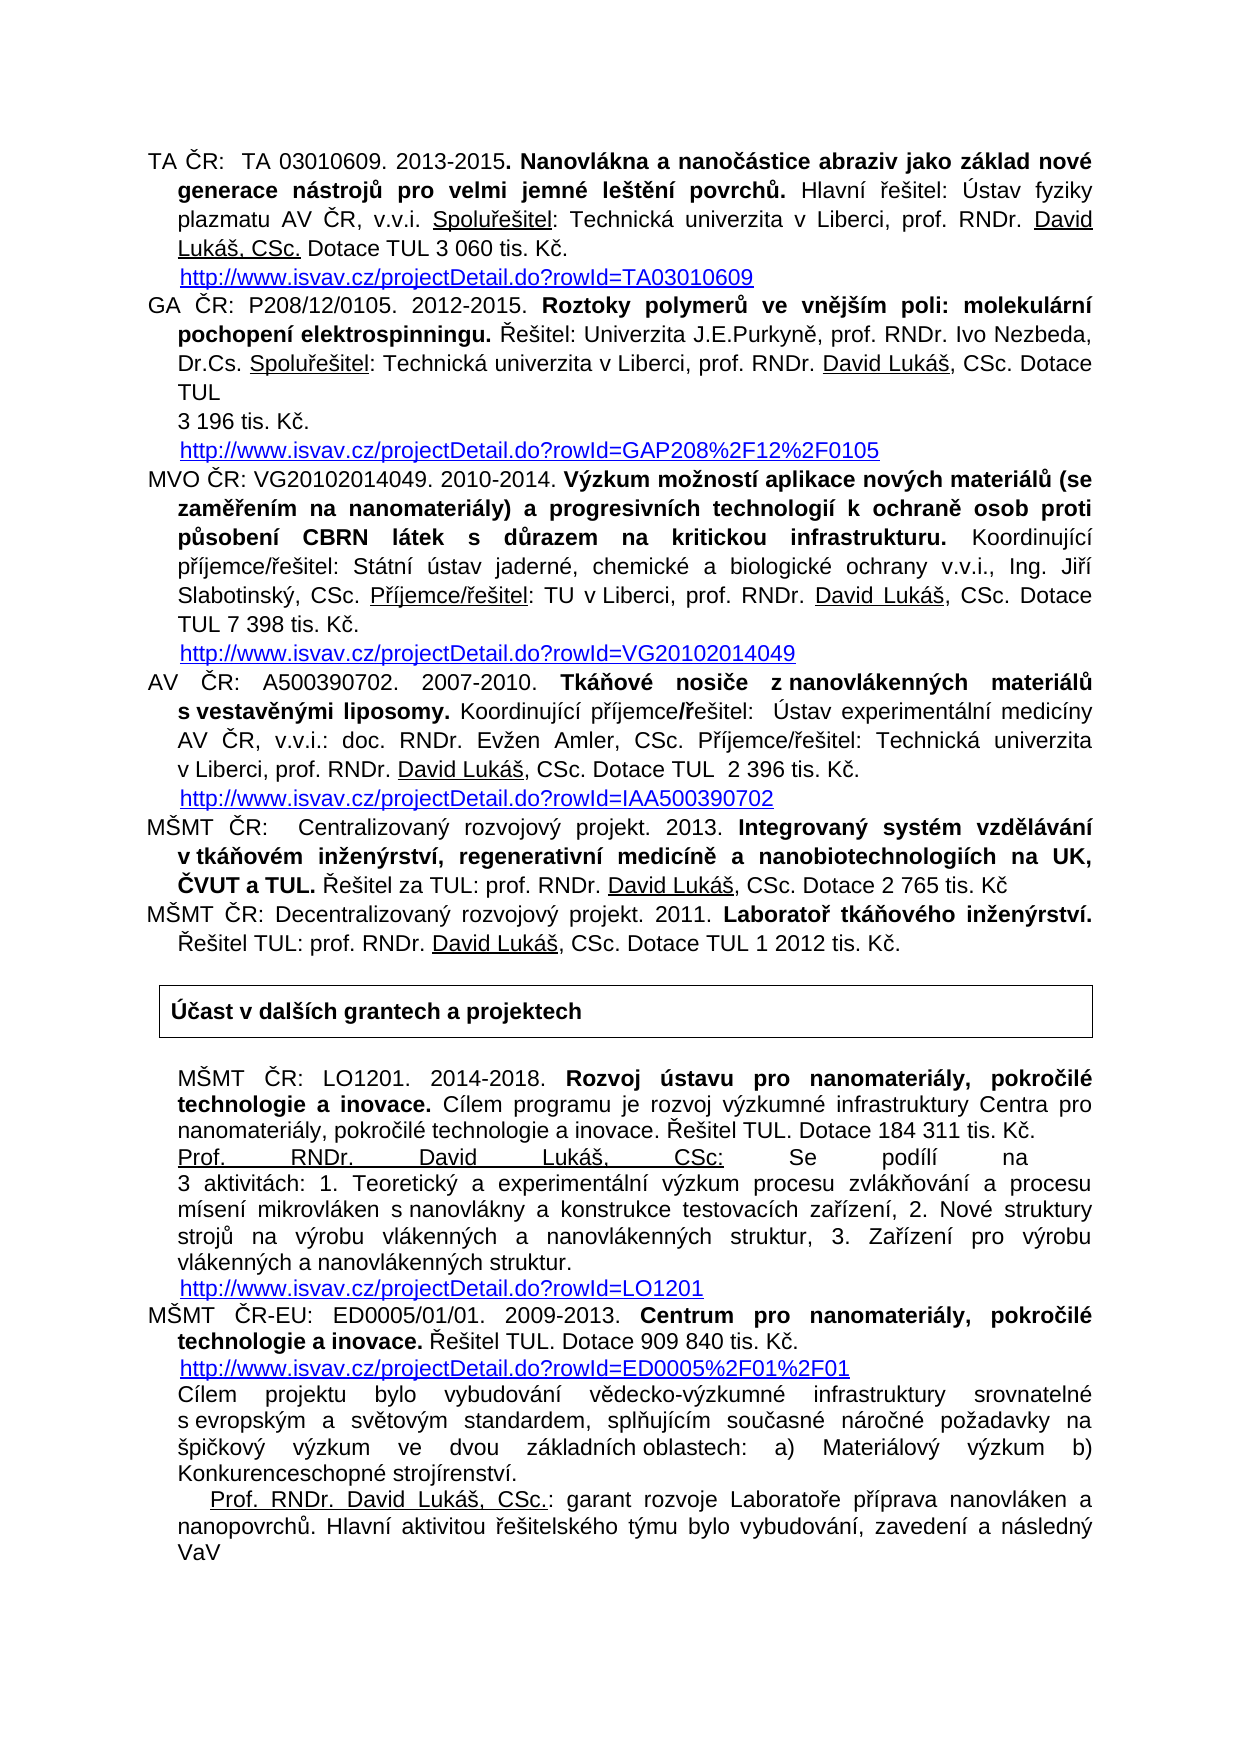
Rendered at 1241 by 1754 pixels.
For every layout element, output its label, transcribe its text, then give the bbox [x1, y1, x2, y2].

subtitle MVO ČR: VG20102014049. 2010-2014. Výzkum možností aplikace nových materiálů (se zaměřením na nanomateriály) a progresivních technologií k ochraně osob proti působení CBRN látek s důrazem na kritickou infrastrukturu. Koordinující příjemce/řešitel: Státní ústav jaderné, chemické a biologické ochrany v.v.i., Ing. Jiří Slabotinský, CSc. Příjemce/řešitel: TU v Liberci, prof. RNDr. David Lukáš, CSc. Dotace TUL 7 398 tis. Kč. [148, 466, 1093, 637]
text AV ČR: A500390702. 2007-2010. Tkáňové nosiče z nanovlákenných materiálů s vestavěnými liposomy. Koordinující příjemce/řešitel: Ústav experimentální medicíny AV ČR, v.v.i.: doc. RNDr. Evžen Amler, CSc. Příjemce/řešitel: Technická univerzita v Liberci, prof. RNDr. David Lukáš, CSc. Dotace TUL 2 396 tis. Kč. [148, 669, 1093, 782]
text Cílem projektu bylo vybudování vědecko-výzkumné infrastruktury srovnatelné s evropským a světovým standardem, splňujícím současné náročné požadavky na špičkový výzkum ve dvou základních oblastech: a) Materiálový výzkum b) Konkurenceschopné strojírenství. [177, 1381, 1093, 1486]
text 3 196 tis. Kč. [148, 408, 1093, 434]
subtitle http://www.isvav.cz/projectDetail.do?rowId=ED0005%2F01%2F01 [148, 1354, 1093, 1381]
text http://www.isvav.cz/projectDetail.do?rowId=LO1201 [148, 1275, 1093, 1302]
text GA ČR: P208/12/0105. 2012-2015. Roztoky polymerů ve vnějším poli: molekulární pochopení elektrospinningu. Řešitel: Univerzita J.E.Purkyně, prof. RNDr. Ivo Nezbeda, Dr.Cs. Spoluřešitel: Technická univerzita v Liberci, prof. RNDr. David Lukáš, CSc. Dotace TUL [148, 292, 1093, 406]
table_header Účast v dalších grantech a projektech [160, 986, 1092, 1037]
text http://www.isvav.cz/projectDetail.do?rowId=IAA500390702 [148, 785, 1093, 811]
text Prof. RNDr. David Lukáš, CSc.: garant rozvoje Laboratoře příprava nanovláken a nanopovrchů. Hlavní aktivitou řešitelského týmu bylo vybudování, zavedení a následný VaV [148, 1486, 1093, 1565]
subtitle MŠMT ČR-EU: ED0005/01/01. 2009-2013. Centrum pro nanomateriály, pokročilé technologie a inovace. Řešitel TUL. Dotace 909 840 tis. Kč. [148, 1302, 1093, 1354]
subtitle TA ČR: TA 03010609. 2013-2015. Nanovlákna a nanočástice abraziv jako základ nové generace nástrojů pro velmi jemné leštění povrchů. Hlavní řešitel: Ústav fyziky plazmatu AV ČR, v.v.i. Spoluřešitel: Technická univerzita v Liberci, prof. RNDr. David Lukáš, CSc. Dotace TUL 3 060 tis. Kč. [148, 148, 1093, 261]
text Prof. RNDr. David Lukáš, CSc: Se podílí na 3 aktivitách: 1. Teoretický a experimentální výzkum procesu zvlákňování a procesu mísení mikrovláken s nanovlákny a konstrukce testovacích zařízení, 2. Nové struktury strojů na výrobu vlákenných a nanovlákenných struktur, 3. Zařízení pro výrobu vlákenných a nanovlákenných struktur. [177, 1144, 1093, 1275]
text MŠMT ČR: Centralizovaný rozvojový projekt. 2013. Integrovaný systém vzdělávání v tkáňovém inženýrství, regenerativní medicíně a nanobiotechnologiích na UK, ČVUT a TUL. Řešitel za TUL: prof. RNDr. David Lukáš, CSc. Dotace 2 765 tis. Kč [146, 814, 1093, 898]
text MŠMT ČR: LO1201. 2014-2018. Rozvoj ústavu pro nanomateriály, pokročilé technologie a inovace. Cílem programu je rozvoj výzkumné infrastruktury Centra pro nanomateriály, pokročilé technologie a inovace. Řešitel TUL. Dotace 184 311 tis. Kč. [177, 1064, 1093, 1144]
text MŠMT ČR: Decentralizovaný rozvojový projekt. 2011. Laboratoř tkáňového inženýrství. Řešitel TUL: prof. RNDr. David Lukáš, CSc. Dotace TUL 1 2012 tis. Kč. [146, 901, 1093, 956]
text http://www.isvav.cz/projectDetail.do?rowId=GAP208%2F12%2F0105 [148, 437, 1093, 463]
subtitle http://www.isvav.cz/projectDetail.do?rowId=TA03010609 [148, 263, 1093, 290]
subtitle http://www.isvav.cz/projectDetail.do?rowId=VG20102014049 [148, 640, 1093, 666]
